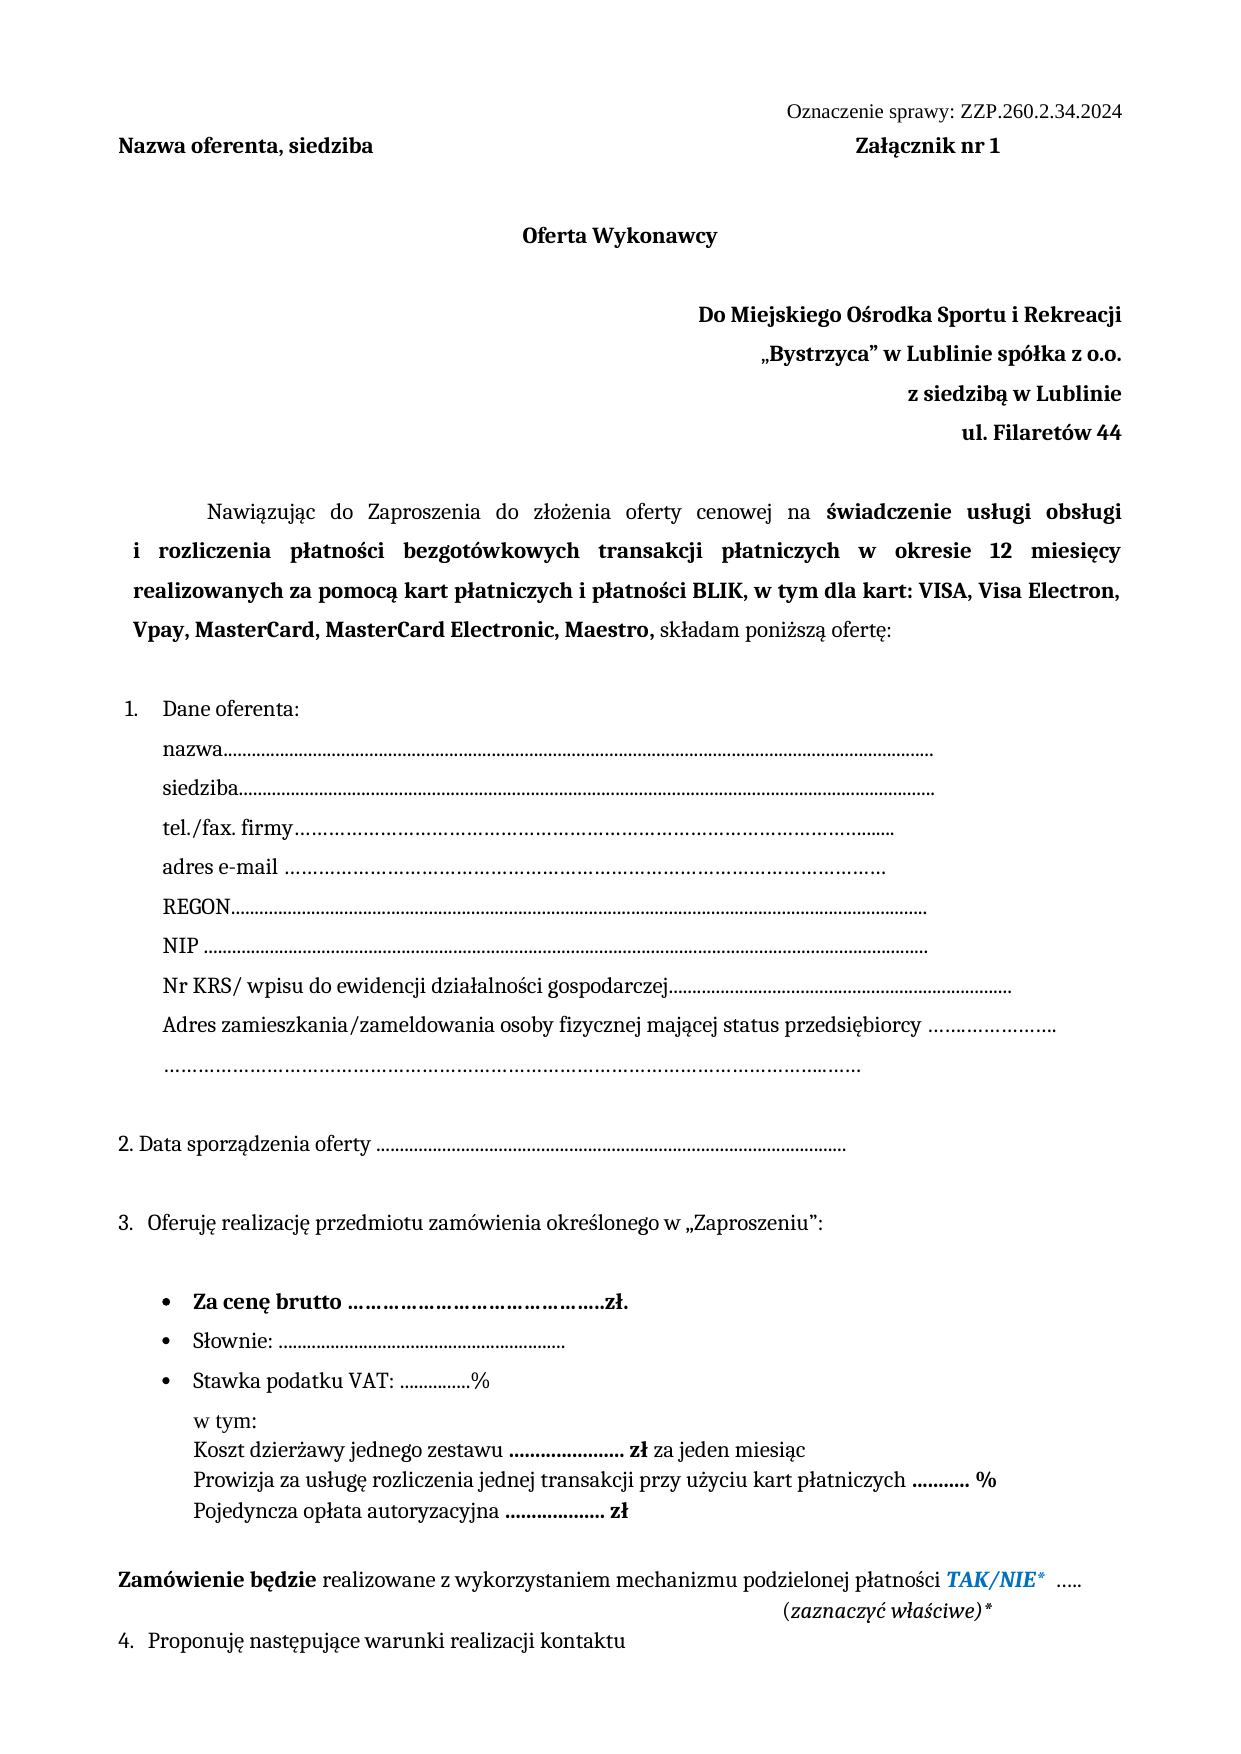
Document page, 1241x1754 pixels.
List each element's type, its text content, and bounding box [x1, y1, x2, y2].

text ul. Filaretów 44 [118, 420, 1122, 446]
text Zamówienie będzie realizowane z wykorzystaniem mechanizmu podzielonej płatności TAK/NIE* ….. [118, 1567, 1122, 1593]
text Nr KRS/ wpisu do ewidencji działalności gospodarczej......................................................................... [162, 973, 1122, 999]
text Pojedyncza opłata autoryzacyjna ................... zł [193, 1497, 1122, 1524]
text 2. Data sporządzenia oferty .................................................................................................... [118, 1131, 1122, 1157]
text „Bystrzyca” w Lublinie spółka z o.o. [118, 341, 1122, 367]
list Za cenę brutto ……………………………………..zł. [162, 1288, 1122, 1315]
text Adres zamieszkania/zameldowania osoby fizycznej mającej status przedsiębiorcy …….……………. [162, 1012, 1122, 1038]
text adres e-mail …………………………………………………………………………………………… [162, 854, 1122, 881]
text w tym: [193, 1407, 1122, 1433]
list Oferuję realizację przedmiotu zamówienia określonego w „Zaproszeniu”: [118, 1209, 1122, 1236]
text (zaznaczyć właściwe)* [118, 1597, 1122, 1624]
list Proponuję następujące warunki realizacji kontaktu [118, 1628, 1122, 1654]
list Oferta Wykonawcy [118, 222, 1122, 249]
text siedziba.................................................................................................................................................... [162, 775, 1122, 802]
text Nawiązując do Zaproszenia do złożenia oferty cenowej na świadczenie usługi obsługi i rozliczenia płatności bezgotówkowych transakcji płatniczych w okresie 12 miesięcy realizowanych za pomocą kart płatniczych i płatności BLIK, w tym dla kart: VISA, Visa Electron, Vpay, MasterCard, MasterCard Electronic, Maestro, składam poniższą ofertę: [133, 499, 1122, 644]
text z siedzibą w Lublinie [118, 380, 1122, 407]
text Koszt dzierżawy jednego zestawu ...................... zł za jeden miesiąc [193, 1437, 1122, 1463]
text nazwa....................................................................................................................................................... [162, 736, 1122, 762]
text tel./fax. firmy………………………………………………………………………………………....... [162, 815, 1122, 841]
text Do Miejskiego Ośrodka Sportu i Rekreacji [118, 301, 1122, 328]
subtitle Nazwa oferenta, siedziba Załącznik nr 1 [118, 133, 1122, 159]
text NIP .......................................................................................................................................................... [162, 933, 1122, 959]
text REGON.................................................................................................................................................... [162, 894, 1122, 920]
list Stawka podatku VAT: ...............% [162, 1367, 1122, 1394]
list Dane oferenta: [125, 696, 1122, 723]
text ……………………………………………………………………………………………………..…… [162, 1052, 1122, 1078]
text Prowizja za usługę rozliczenia jednej transakcji przy użyciu kart płatniczych ........... % [193, 1467, 1122, 1494]
list Słownie: ............................................................. [162, 1328, 1122, 1354]
